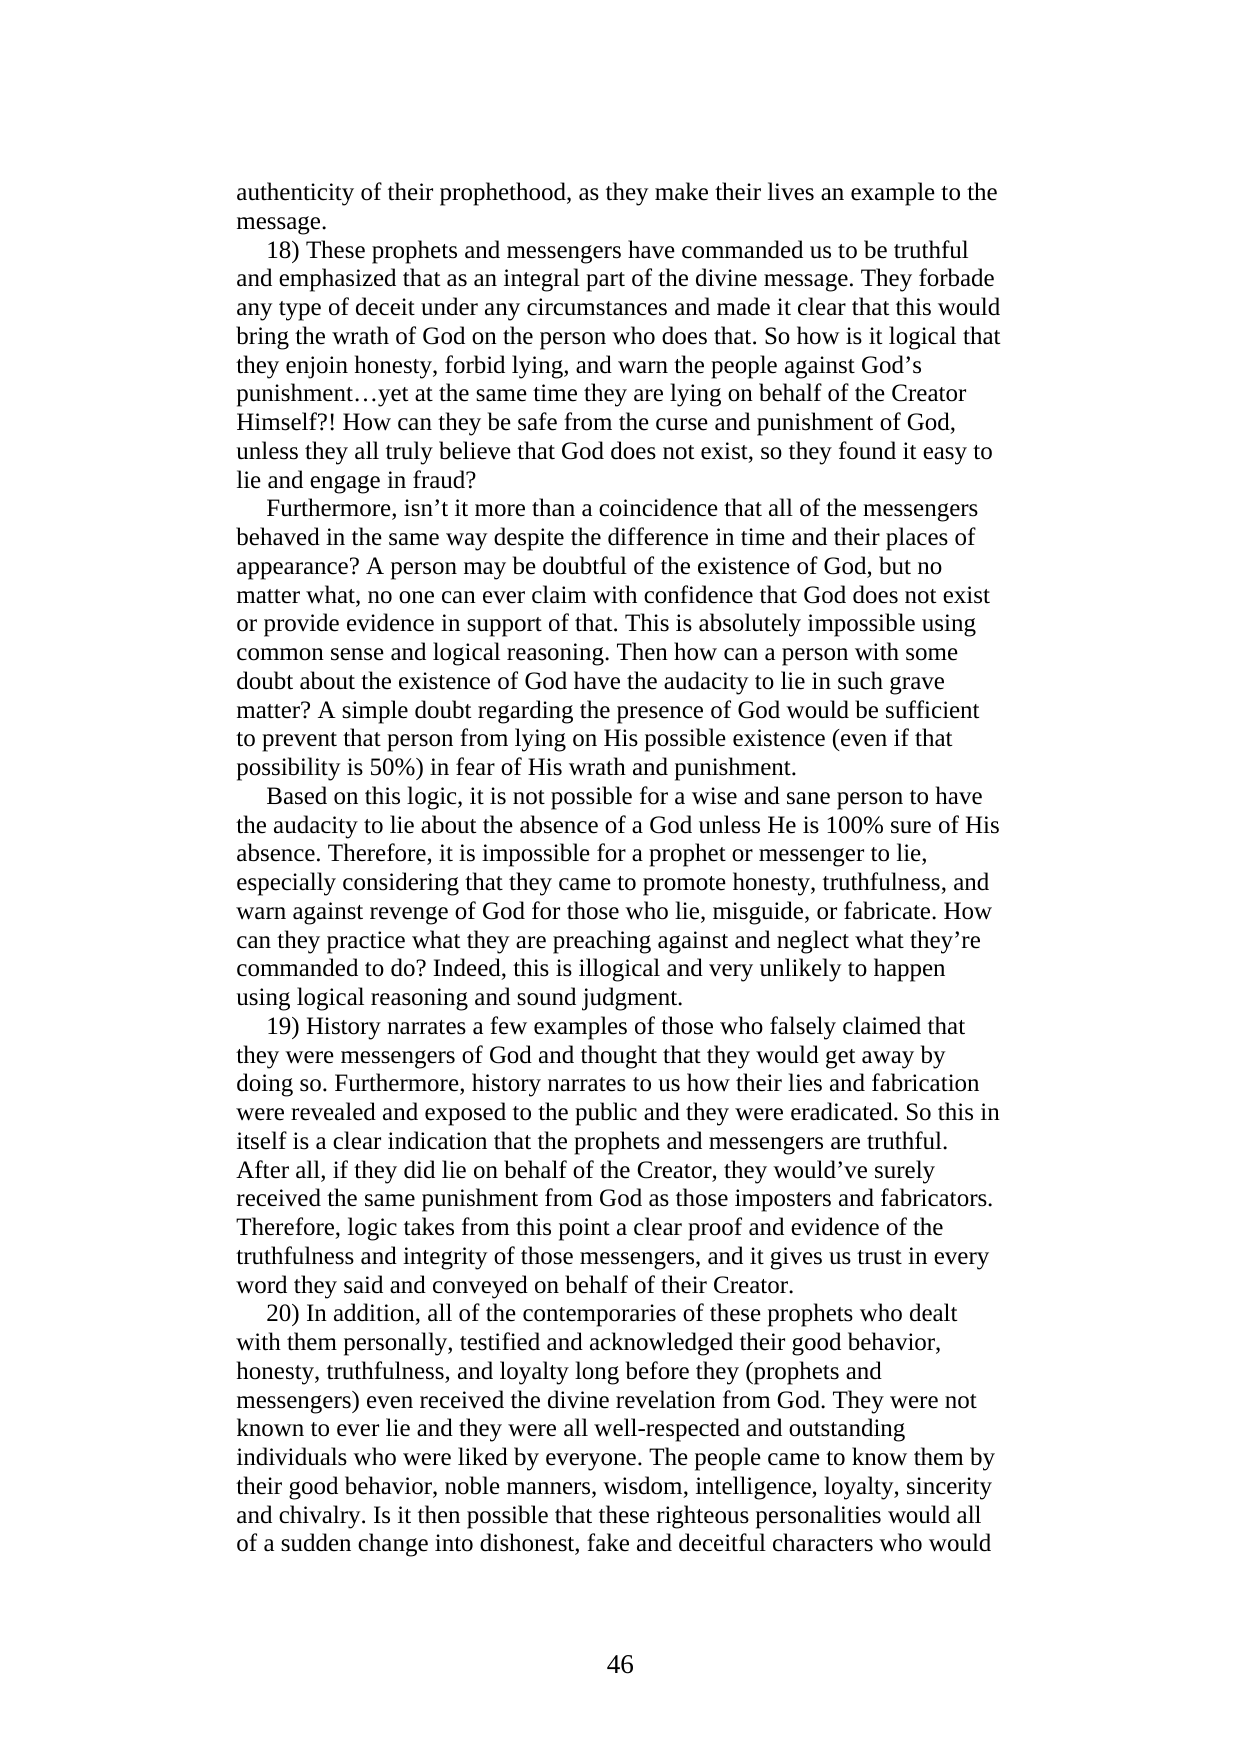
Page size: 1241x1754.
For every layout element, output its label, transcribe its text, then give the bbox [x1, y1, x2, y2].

text Furthermore, isn’t it more than a coincidence that all of the messengers behaved in the same way despite the difference in time and their places of appearance? A person may be doubtful of the existence of God, but no matter what, no one can ever claim with confidence that God does not exist or provide evidence in support of that. This is absolutely impossible using common sense and logical reasoning. Then how can a person with some doubt about the existence of God have the audacity to lie in such grave matter? A simple doubt regarding the presence of God would be sufficient to prevent that person from lying on His possible existence (even if that possibility is 50%) in fear of His wrath and punishment. [236, 493, 1004, 781]
text Based on this logic, it is not possible for a wise and sane person to have the audacity to lie about the absence of a God unless He is 100% sure of His absence. Therefore, it is impossible for a prophet or messenger to lie, especially considering that they came to promote honesty, truthfulness, and warn against revenge of God for those who lie, misguide, or fabricate. How can they practice what they are preaching against and neglect what they’re commanded to do? Indeed, this is illogical and very unlikely to happen using logical reasoning and sound judgment. [236, 781, 1004, 1011]
text 18) These prophets and messengers have commanded us to be truthful and emphasized that as an integral part of the divine message. They forbade any type of deceit under any circumstances and made it clear that this would bring the wrath of God on the person who does that. So how is it logical that they enjoin honesty, forbid lying, and warn the people against God’s punishment…yet at the same time they are lying on behalf of the Creator Himself?! How can they be safe from the curse and punishment of God, unless they all truly believe that God does not exist, so they found it easy to lie and engage in fraud? [236, 235, 1004, 493]
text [236, 1298, 1004, 1557]
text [236, 177, 1004, 235]
text 19) History narrates a few examples of those who falsely claimed that they were messengers of God and thought that they would get away by doing so. Furthermore, history narrates to us how their lies and fabrication were revealed and exposed to the public and they were eradicated. So this in itself is a clear indication that the prophets and messengers are truthful. After all, if they did lie on behalf of the Creator, they would’ve surely received the same punishment from God as those imposters and fabricators. Therefore, logic takes from this point a clear proof and evidence of the truthfulness and integrity of those messengers, and it gives us trust in every word they said and conveyed on behalf of their Creator. [236, 1011, 1004, 1298]
